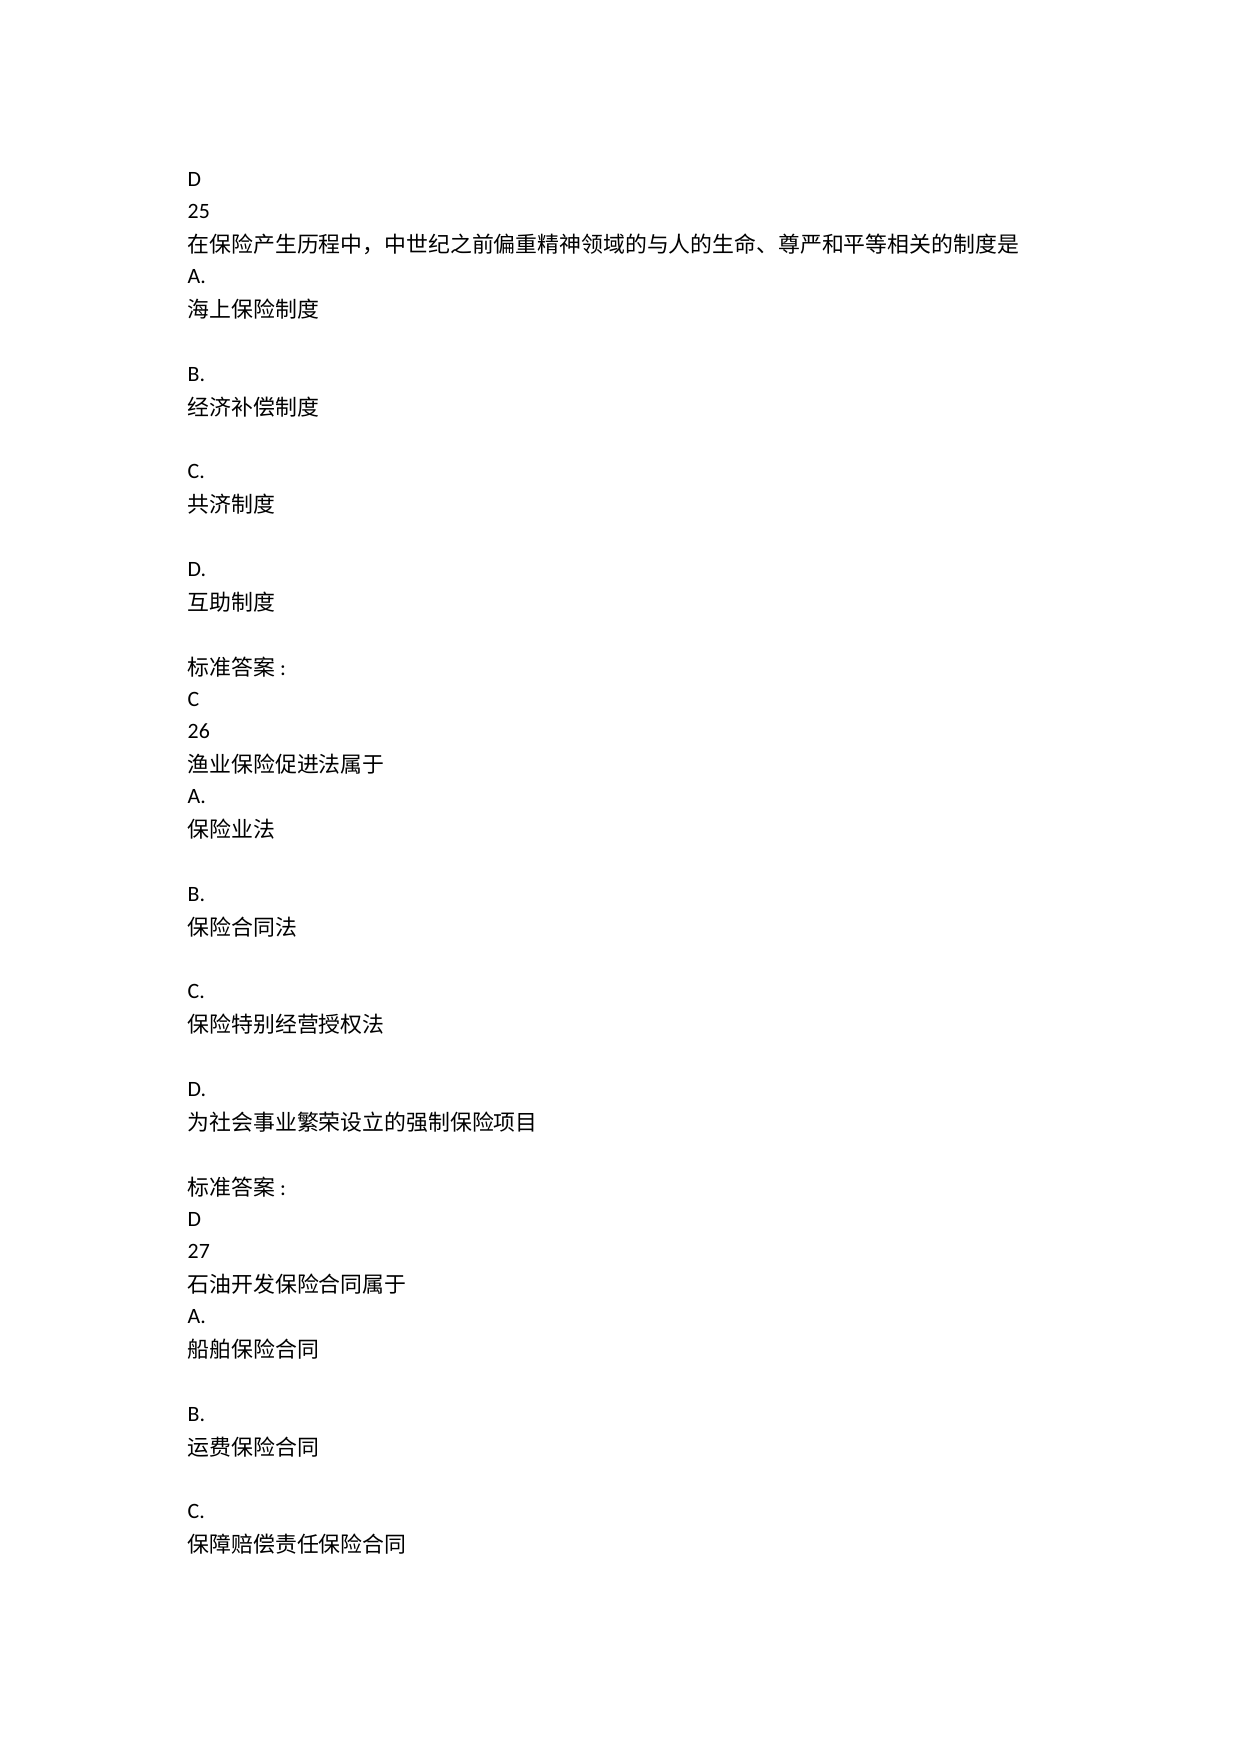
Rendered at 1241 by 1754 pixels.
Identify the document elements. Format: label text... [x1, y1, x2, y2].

text 保险业法 [187, 812, 1053, 844]
text D. [187, 1072, 1053, 1104]
text 标准答案 : [187, 649, 1053, 682]
text 为社会事业繁荣设立的强制保险项目 [187, 1104, 1053, 1137]
text B. [187, 1397, 1053, 1429]
text 渔业保险促进法属于 [187, 747, 1053, 779]
text 互助制度 [187, 584, 1053, 617]
text C [187, 682, 1053, 714]
text 26 [187, 714, 1053, 747]
text 海上保险制度 [187, 292, 1053, 324]
text 在保险产生历程中，中世纪之前偏重精神领域的与人的生命、尊严和平等相关的制度是 [187, 227, 1053, 259]
text A. [187, 1299, 1053, 1332]
text C. [187, 974, 1053, 1007]
text 保障赔偿责任保险合同 [187, 1527, 1053, 1559]
text 经济补偿制度 [187, 389, 1053, 422]
text C. [187, 454, 1053, 487]
text D [187, 1202, 1053, 1234]
text 保险合同法 [187, 909, 1053, 942]
text 运费保险合同 [187, 1429, 1053, 1462]
text B. [187, 877, 1053, 909]
text D. [187, 552, 1053, 584]
text 船舶保险合同 [187, 1332, 1053, 1364]
text 保险特别经营授权法 [187, 1007, 1053, 1039]
text B. [187, 357, 1053, 389]
text 石油开发保险合同属于 [187, 1267, 1053, 1299]
text D [187, 162, 1053, 194]
text A. [187, 779, 1053, 812]
text 标准答案 : [187, 1169, 1053, 1202]
text 共济制度 [187, 487, 1053, 519]
text C. [187, 1494, 1053, 1527]
text A. [187, 259, 1053, 292]
text 25 [187, 194, 1053, 227]
text 27 [187, 1234, 1053, 1267]
